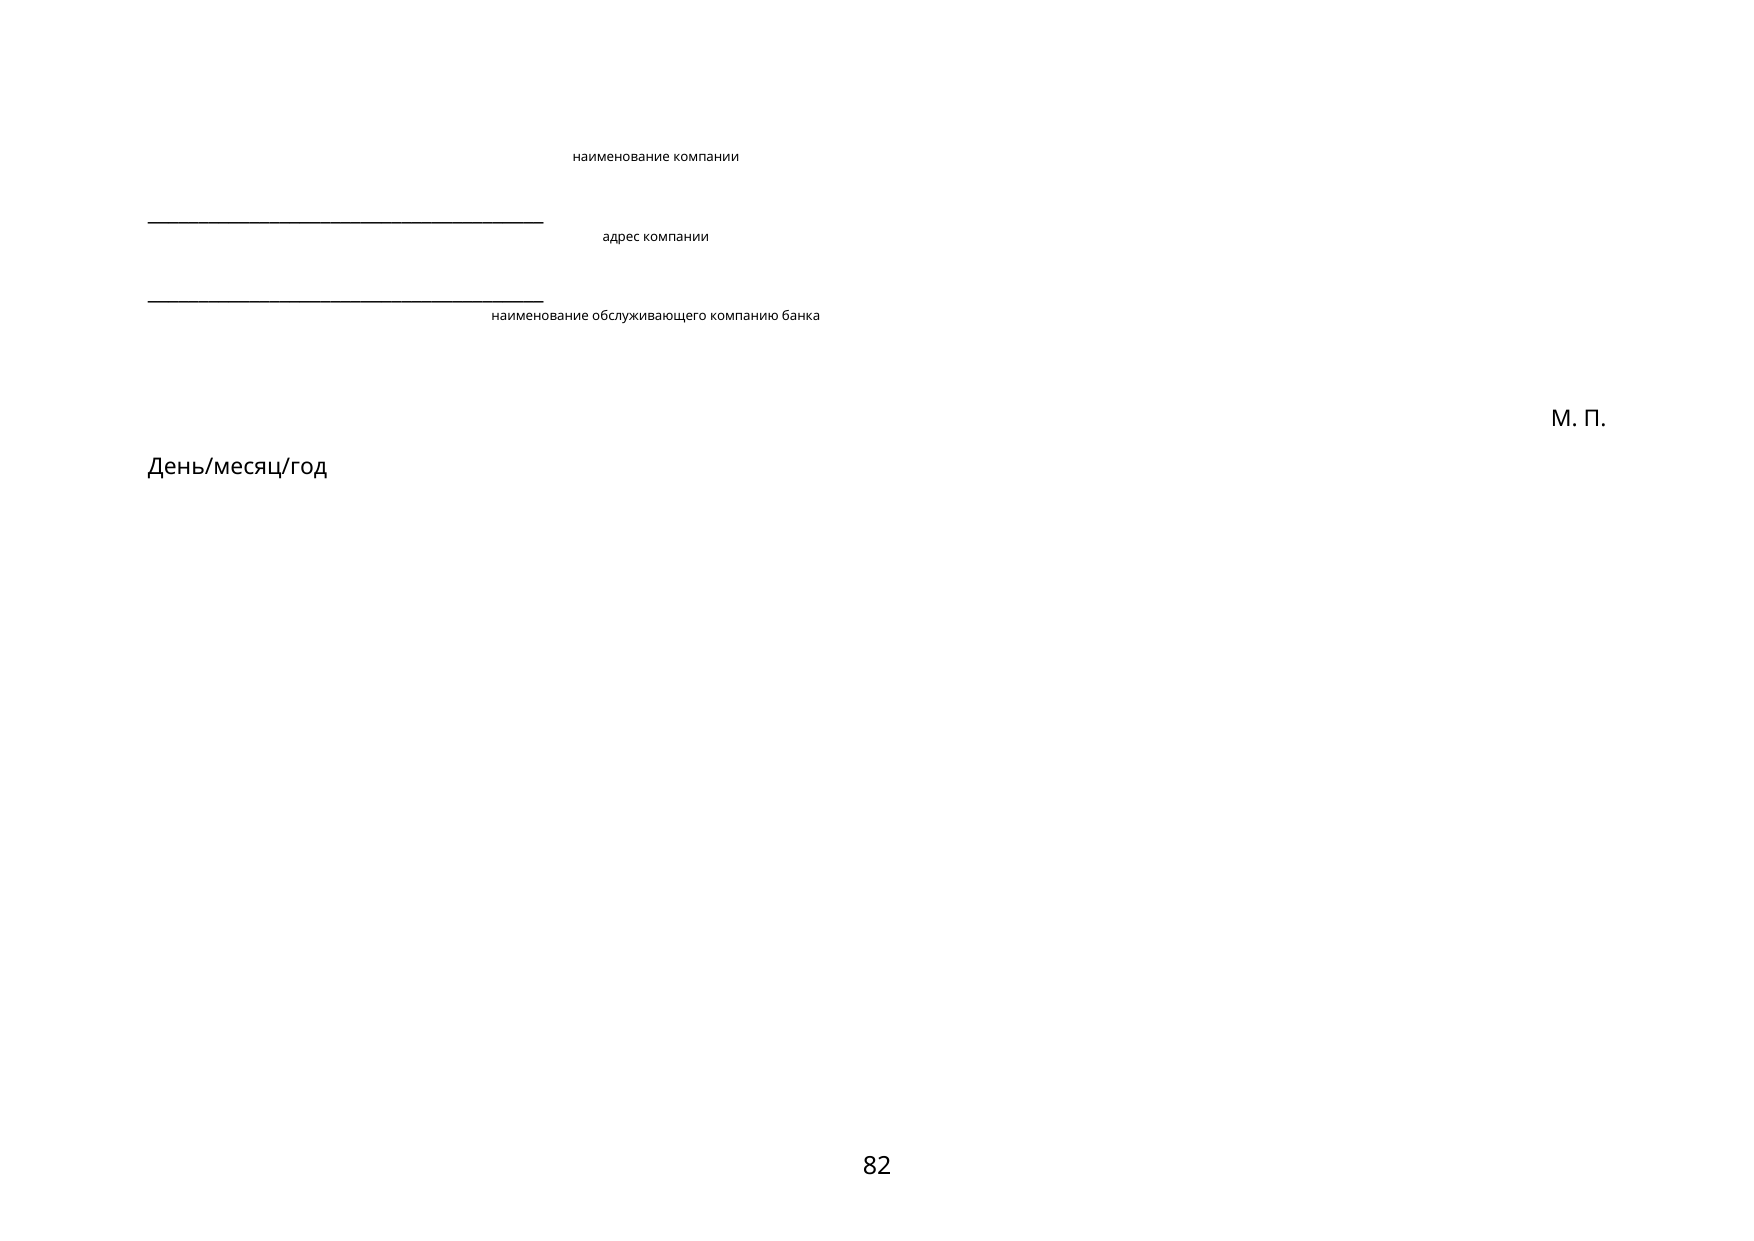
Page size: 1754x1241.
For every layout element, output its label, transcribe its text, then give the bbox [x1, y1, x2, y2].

text адрес компании [148, 227, 1163, 258]
text наименование обслуживающего компанию банка [148, 306, 1163, 337]
text _______________________________________ [148, 196, 1606, 227]
text М. П. [148, 402, 1606, 433]
text День/месяц/год [148, 450, 1606, 481]
text наименование компании [148, 148, 1163, 179]
text _______________________________________ [148, 275, 1606, 306]
